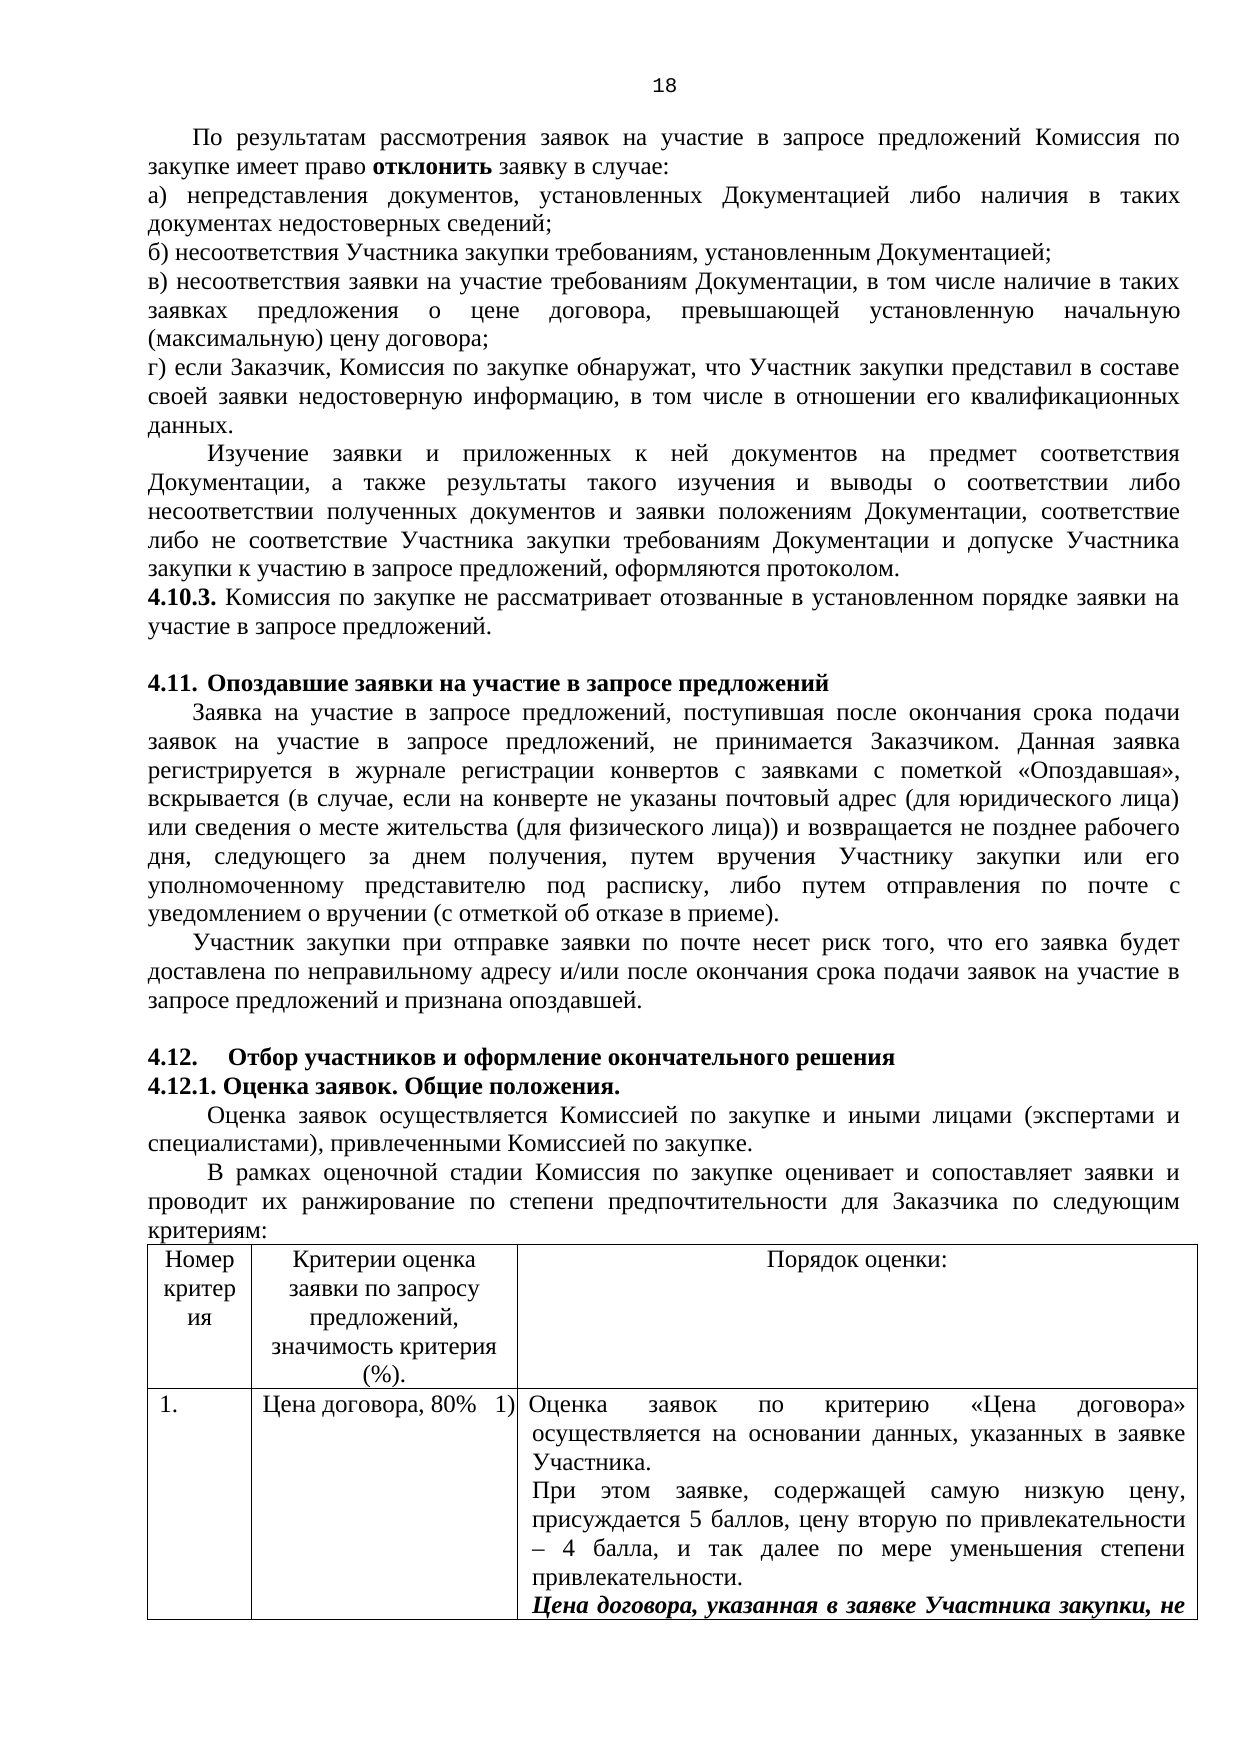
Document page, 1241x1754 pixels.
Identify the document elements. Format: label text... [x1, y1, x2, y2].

text В рамках оценочной стадии Комиссия по закупке оценивает и сопоставляет заявки и проводит их ранжирование по степени предпочтительности для Заказчика по следующим критериям: [148, 1157, 1181, 1243]
list Отбор участников и оформление окончательного решения [148, 1042, 1181, 1071]
text б) несоответствия Участника закупки требованиям, установленным Документацией; [148, 237, 1181, 266]
list Опоздавшие заявки на участие в запросе предложений [148, 668, 1181, 697]
text в) несоответствия заявки на участие требованиям Документации, в том числе наличие в таких заявках предложения о цене договора, превышающей установленную начальную (максимальную) цену договора; [148, 266, 1181, 352]
table_header Критерии оценка заявки по запросу предложений, значимость критерия (%). [252, 1245, 517, 1388]
table_cell 1. [148, 1389, 251, 1619]
text Участник закупки при отправке заявки по почте несет риск того, что его заявка будет доставлена по неправильному адресу и/или после окончания срока подачи заявок на участие в запросе предложений и признана опоздавшей. [148, 927, 1181, 1013]
text По результатам рассмотрения заявок на участие в запросе предложений Комиссия по закупке имеет право отклонить заявку в случае: [148, 122, 1181, 180]
table_header Номер критерия [148, 1245, 251, 1388]
text г) если Заказчик, Комиссия по закупке обнаружат, что Участник закупки представил в составе своей заявки недостоверную информацию, в том числе в отношении его квалификационных данных. [148, 352, 1181, 438]
text 4.10.3. Комиссия по закупке не рассматривает отозванные в установленном порядке заявки на участие в запросе предложений. [148, 582, 1181, 640]
table_cell Цена договора, 80% [252, 1389, 517, 1619]
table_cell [518, 1389, 1197, 1619]
text a) непредставления документов, установленных Документацией либо наличия в таких документах недостоверных сведений; [148, 180, 1181, 237]
text Заявка на участие в запросе предложений, поступившая после окончания срока подачи заявок на участие в запросе предложений, не принимается Заказчиком. Данная заявка регистрируется в журнале регистрации конвертов с заявками с пометкой «Опоздавшая», вскрывается (в случае, если на конверте не указаны почтовый адрес (для юридического лица) или сведения о месте жительства (для физического лица)) и возвращается не позднее рабочего дня, следующего за днем получения, путем вручения Участнику закупки или его уполномоченному представителю под расписку, либо путем отправления по почте с уведомлением о вручении (с отметкой об отказе в приеме). [148, 697, 1181, 927]
table_header Порядок оценки: [518, 1245, 1197, 1388]
text 4.12.1. Оценка заявок. Общие положения. [148, 1071, 1181, 1100]
text Оценка заявок осуществляется Комиссией по закупке и иными лицами (экспертами и специалистами), привлеченными Комиссией по закупке. [148, 1100, 1181, 1157]
text Изучение заявки и приложенных к ней документов на предмет соответствия Документации, а также результаты такого изучения и выводы о соответствии либо несоответствии полученных документов и заявки положениям Документации, соответствие либо не соответствие Участника закупки требованиям Документации и допуске Участника закупки к участию в запросе предложений, оформляются протоколом. [148, 438, 1181, 582]
